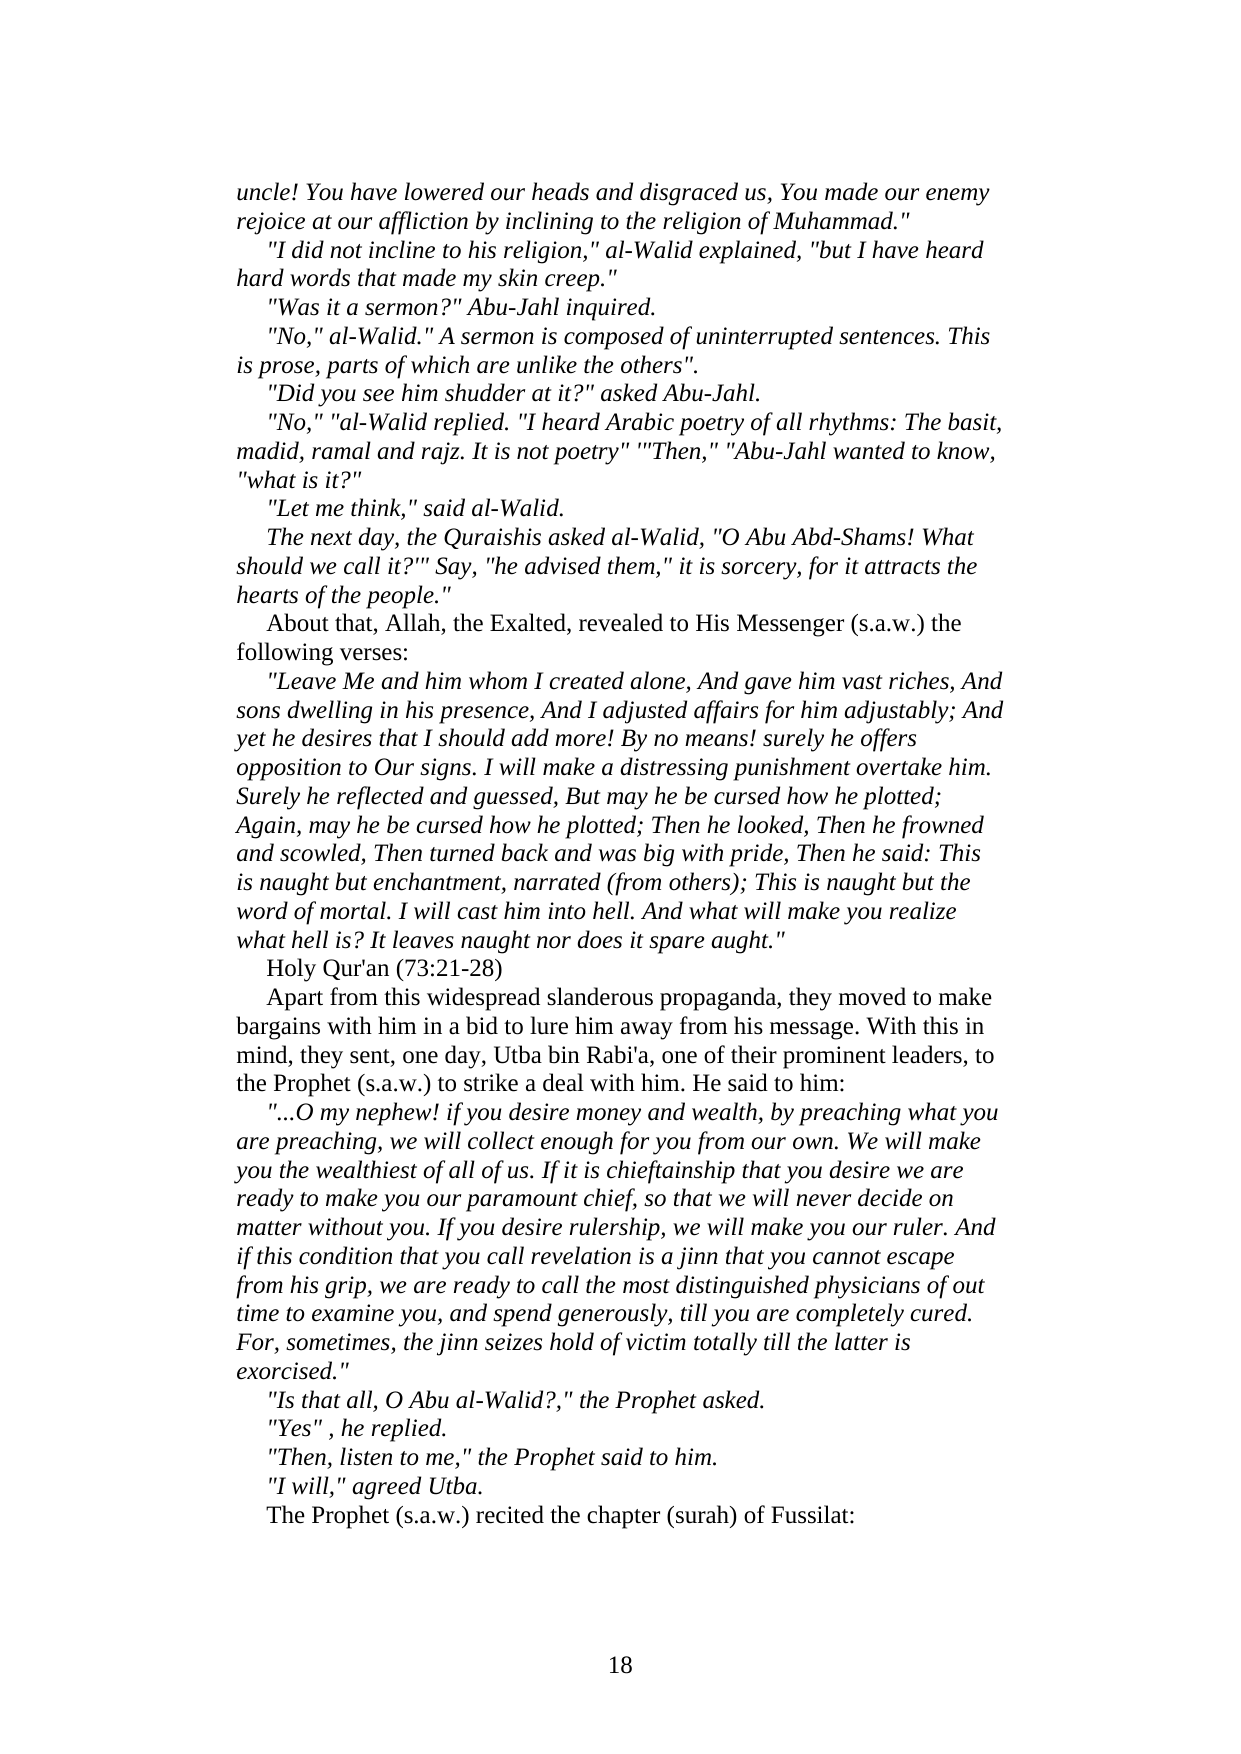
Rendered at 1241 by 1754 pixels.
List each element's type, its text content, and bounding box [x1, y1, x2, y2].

text "I will," agreed Utba. [236, 1471, 1004, 1500]
text "No," "al-Walid replied. "I heard Arabic poetry of all rhythms: The basit, madid, ramal and rajz. It is not poetry" '"Then," "Abu-Jahl wanted to know, "what is it?" [236, 407, 1004, 493]
text The Prophet (s.a.w.) recited the chapter (surah) of Fussilat: [236, 1500, 1004, 1528]
text "Let me think," said al-Walid. [236, 493, 1004, 522]
text "Did you see him shudder at it?" asked Abu-Jahl. [236, 378, 1004, 407]
text "Yes" , he replied. [236, 1413, 1004, 1442]
text About that, Allah, the Exalted, revealed to His Messenger (s.a.w.) the following verses: [236, 608, 1004, 666]
text "No," al-Walid." A sermon is composed of uninterrupted sentences. This is prose, parts of which are unlike the others". [236, 321, 1004, 378]
text "...O my nephew! if you desire money and wealth, by preaching what you are preaching, we will collect enough for you from our own. We will make you the wealthiest of all of us. If it is chieftainship that you desire we are ready to make you our paramount chief, so that we will never decide on matter without you. If you desire rulership, we will make you our ruler. And if this condition that you call revelation is a jinn that you cannot escape from his grip, we are ready to call the most distinguished physicians of out time to examine you, and spend generously, till you are completely cured. For, sometimes, the jinn seizes hold of victim totally till the latter is exorcised." [236, 1097, 1004, 1385]
text The next day, the Quraishis asked al-Walid, "O Abu Abd-Shams! What should we call it?'" Say, "he advised them," it is sorcery, for it attracts the hearts of the people." [236, 522, 1004, 608]
text "Is that all, O Abu al-Walid?," the Prophet asked. [236, 1385, 1004, 1413]
text "I did not incline to his religion," al-Walid explained, "but I have heard hard words that made my skin creep." [236, 235, 1004, 292]
text "Was it a sermon?" Abu-Jahl inquired. [236, 292, 1004, 321]
text "Leave Me and him whom I created alone, And gave him vast riches, And sons dwelling in his presence, And I adjusted affairs for him adjustably; And yet he desires that I should add more! By no means! surely he offers opposition to Our signs. I will make a distressing punishment overtake him. Surely he reflected and guessed, But may he be cursed how he plotted; Again, may he be cursed how he plotted; Then he looked, Then he frowned and scowled, Then turned back and was big with pride, Then he said: This is naught but enchantment, narrated (from others); This is naught but the word of mortal. I will cast him into hell. And what will make you realize what hell is? It leaves naught nor does it spare aught." [236, 666, 1004, 953]
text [236, 177, 1004, 235]
text Apart from this widespread slanderous propaganda, they moved to make bargains with him in a bid to lure him away from his message. With this in mind, they sent, one day, Utba bin Rabi'a, one of their prominent leaders, to the Prophet (s.a.w.) to strike a deal with him. He said to him: [236, 982, 1004, 1097]
text "Then, listen to me," the Prophet said to him. [236, 1442, 1004, 1471]
text Holy Qur'an (73:21-28) [236, 953, 1004, 982]
